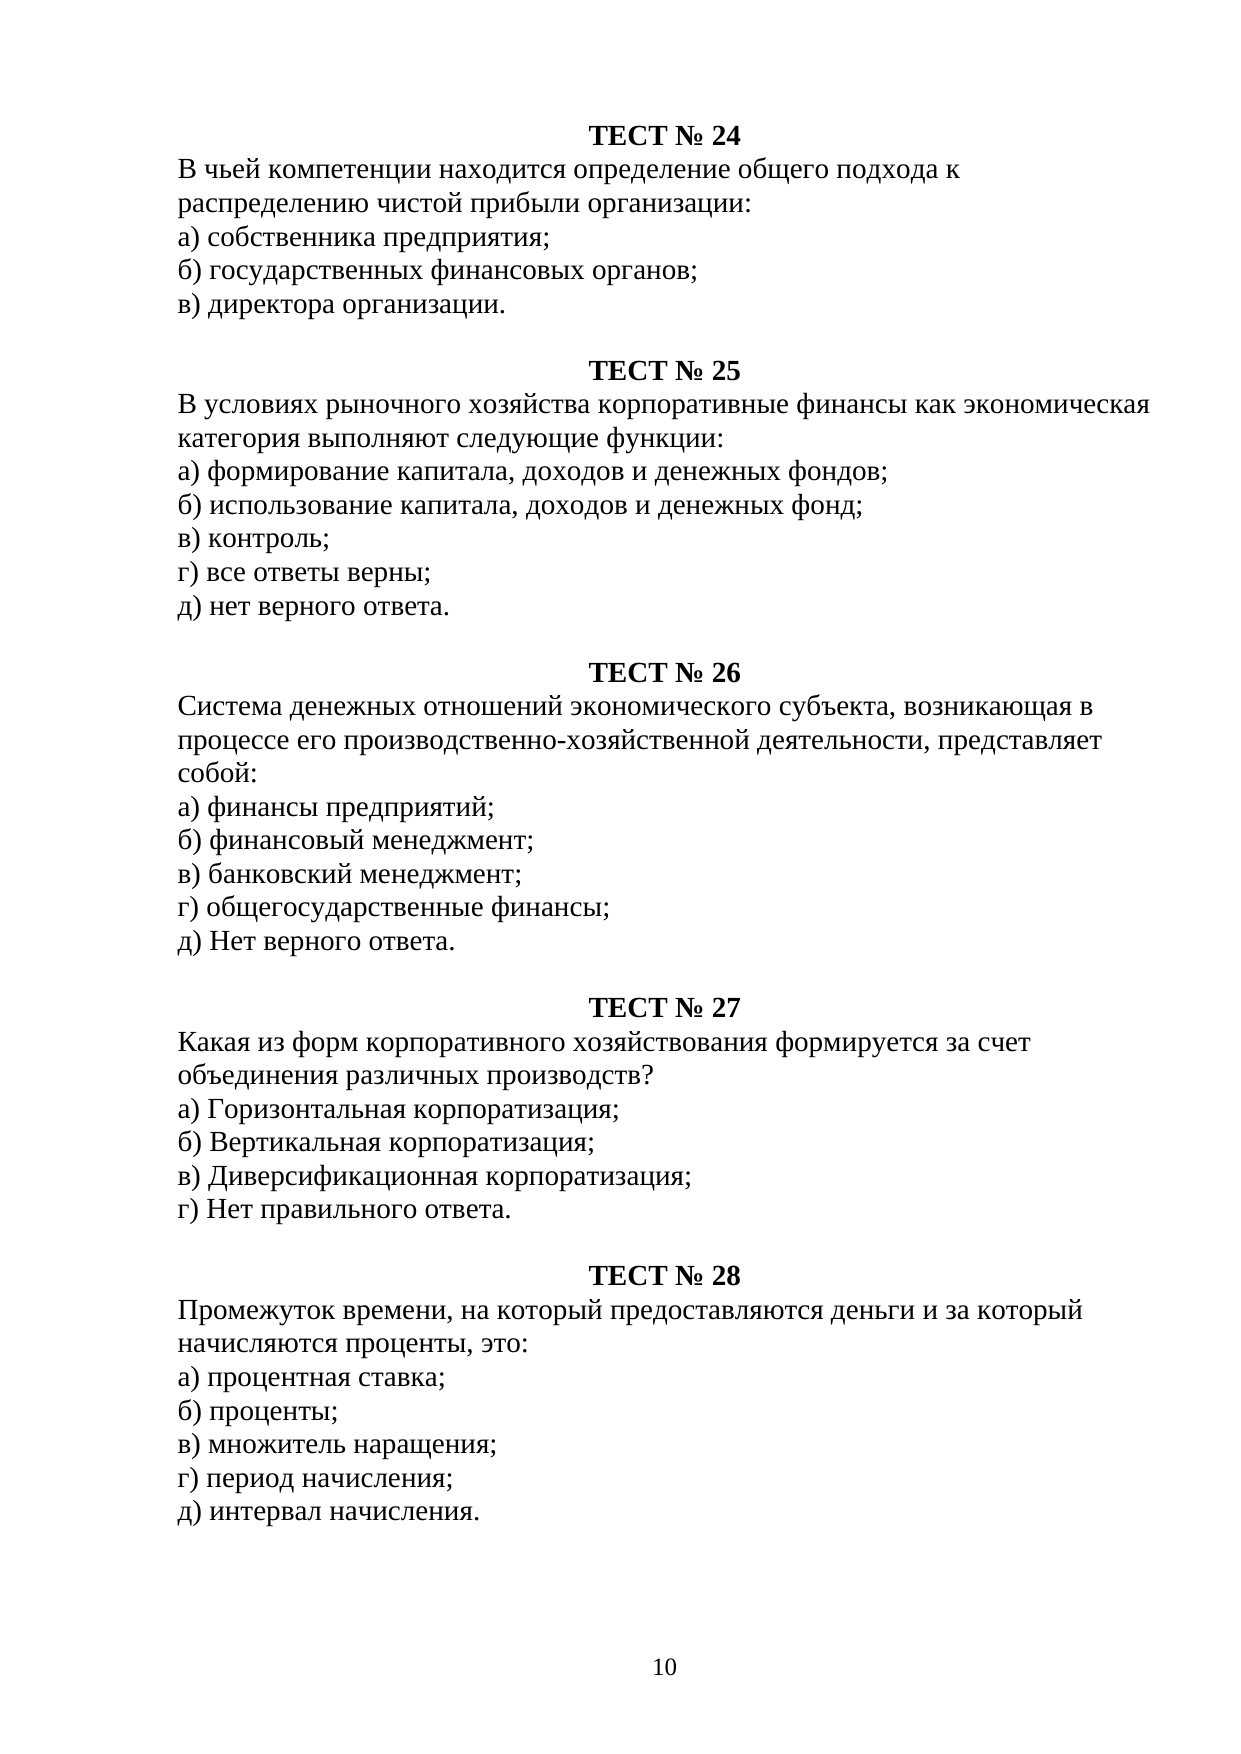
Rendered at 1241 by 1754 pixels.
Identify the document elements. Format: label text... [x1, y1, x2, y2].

text в) Диверсификационная корпоратизация; [177, 1158, 1152, 1191]
text б) финансовый менеджмент; [177, 822, 1152, 856]
text д) нет верного ответа. [177, 588, 1152, 621]
text г) все ответы верны; [177, 554, 1152, 588]
text д) Нет верного ответа. [177, 923, 1152, 957]
text в) директора организации. [177, 286, 1152, 319]
text а) собственника предприятия; [177, 219, 1152, 252]
text ТЕСТ № 25 [177, 353, 1152, 386]
text в) контроль; [177, 521, 1152, 554]
text а) формирование капитала, доходов и денежных фондов; [177, 453, 1152, 487]
text б) государственных финансовых органов; [177, 252, 1152, 286]
text Промежуток времени, на который предоставляются деньги и за который начисляются проценты, это: [177, 1292, 1152, 1359]
text Какая из форм корпоративного хозяйствования формируется за счет объединения различных производств? [177, 1024, 1152, 1091]
text б) проценты; [177, 1393, 1152, 1426]
text в) множитель наращения; [177, 1426, 1152, 1460]
text г) общегосударственные финансы; [177, 889, 1152, 923]
text а) финансы предприятий; [177, 789, 1152, 822]
text ТЕСТ № 28 [177, 1258, 1152, 1292]
text Система денежных отношений экономического субъекта, возникающая в процессе его производственно-хозяйственной деятельности, представляет собой: [177, 688, 1152, 789]
text В чьей компетенции находится определение общего подхода к распределению чистой прибыли организации: [177, 152, 1152, 219]
text г) Нет правильного ответа. [177, 1191, 1152, 1225]
text ТЕСТ № 26 [177, 655, 1152, 688]
text а) Горизонтальная корпоратизация; [177, 1091, 1152, 1124]
text В условиях рыночного хозяйства корпоративные финансы как экономическая категория выполняют следующие функции: [177, 386, 1152, 453]
text ТЕСТ № 24 [177, 118, 1152, 152]
text б) Вертикальная корпоратизация; [177, 1124, 1152, 1158]
text а) процентная ставка; [177, 1359, 1152, 1393]
text в) банковский менеджмент; [177, 856, 1152, 889]
text г) период начисления; [177, 1460, 1152, 1493]
text б) использование капитала, доходов и денежных фонд; [177, 487, 1152, 521]
text ТЕСТ № 27 [177, 990, 1152, 1024]
text д) интервал начисления. [177, 1493, 1152, 1527]
